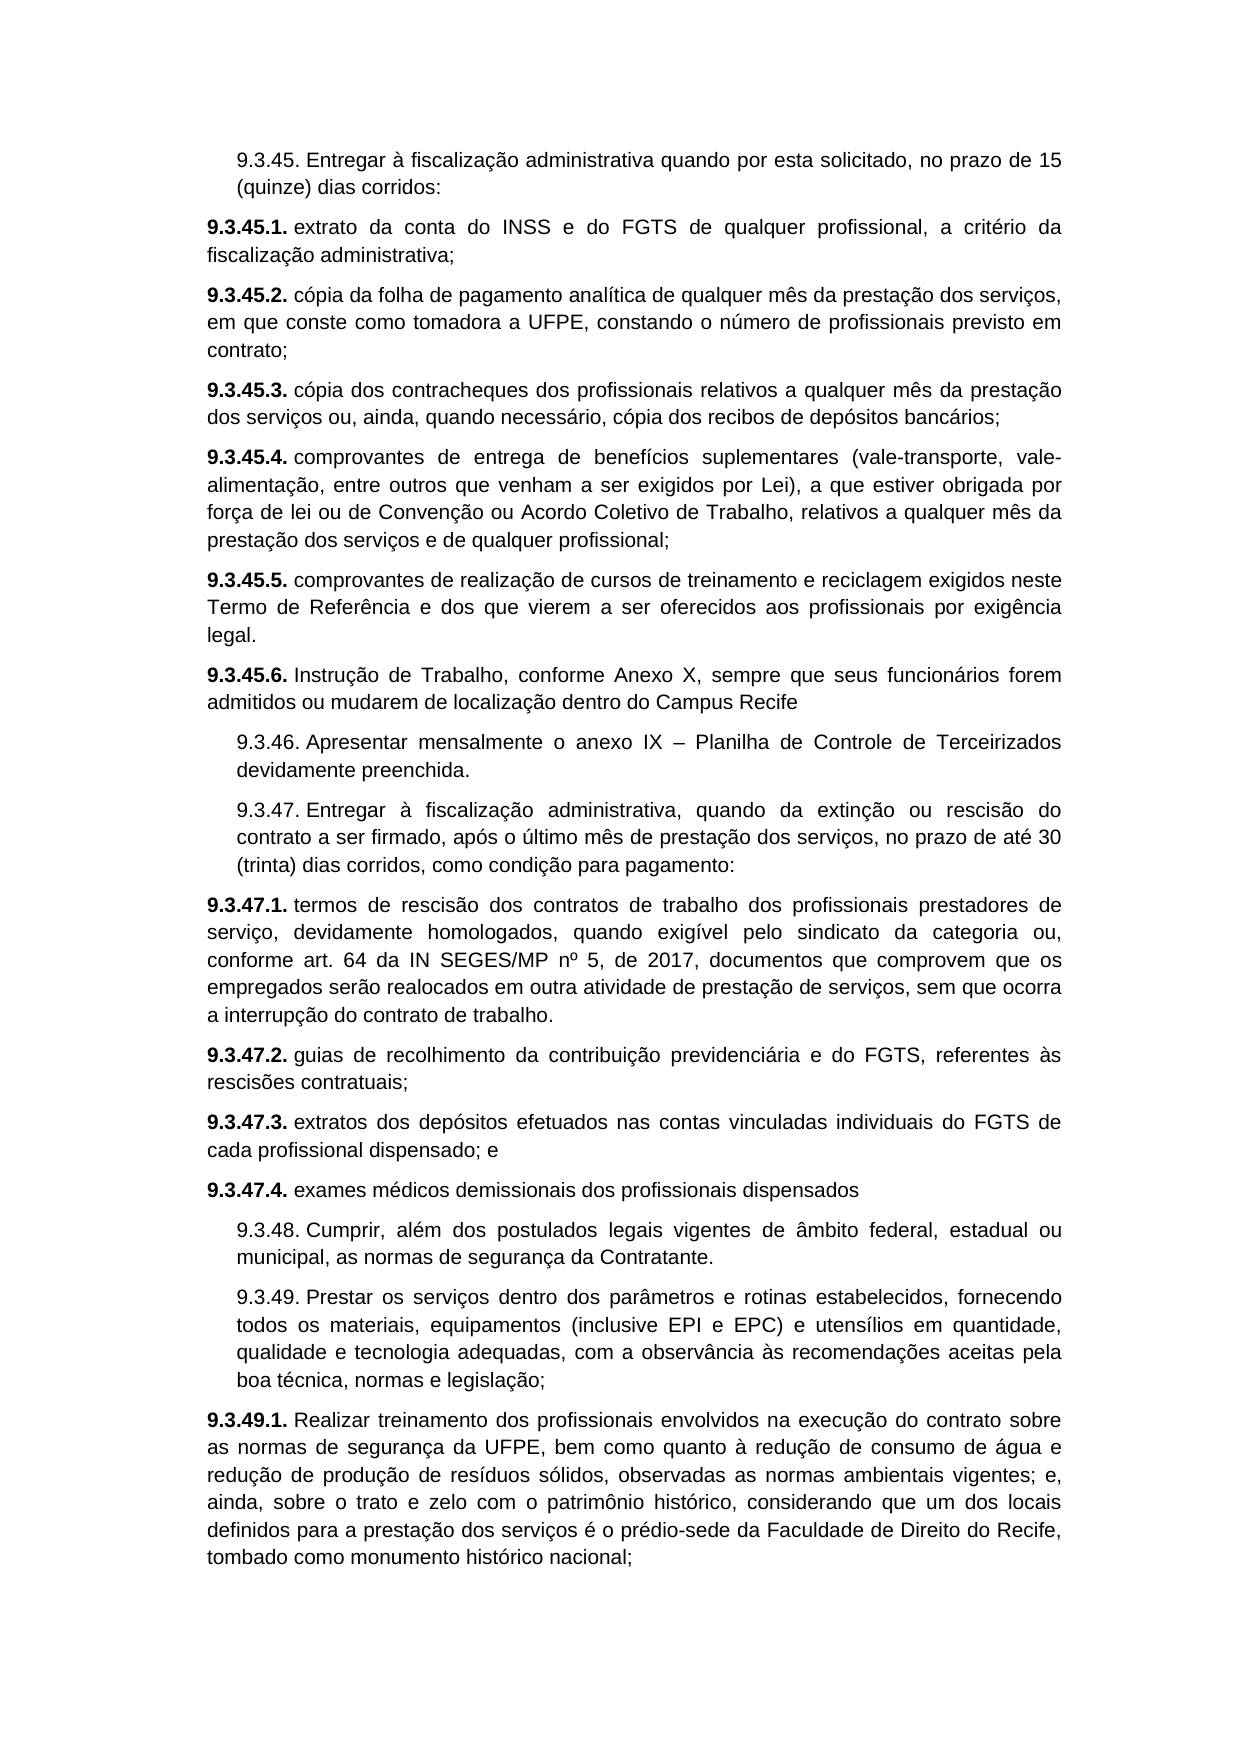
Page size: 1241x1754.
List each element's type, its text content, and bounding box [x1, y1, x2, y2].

list Realizar treinamento dos profissionais envolvidos na execução do contrato sobre as normas de segurança da UFPE, bem como quanto à redução de consumo de água e redução de produção de resíduos sólidos, observadas as normas ambientais vigentes; e, ainda, sobre o trato e zelo com o patrimônio histórico, considerando que um dos locais definidos para a prestação dos serviços é o prédio-sede da Faculdade de Direito do Recife, tombado como monumento histórico nacional; [207, 1408, 1063, 1569]
list cópia da folha de pagamento analítica de qualquer mês da prestação dos serviços, em que conste como tomadora a UFPE, constando o número de profissionais previsto em contrato; [207, 283, 1063, 362]
list guias de recolhimento da contribuição previdenciária e do FGTS, referentes às rescisões contratuais; [207, 1043, 1063, 1094]
list Entregar à fiscalização administrativa, quando da extinção ou rescisão do contrato a ser firmado, após o último mês de prestação dos serviços, no prazo de até 30 (trinta) dias corridos, como condição para pagamento: [236, 798, 1063, 877]
list Apresentar mensalmente o anexo IX – Planilha de Controle de Terceirizados devidamente preenchida. [236, 730, 1063, 782]
list comprovantes de realização de cursos de treinamento e reciclagem exigidos neste Termo de Referência e dos que vierem a ser oferecidos aos profissionais por exigência legal. [207, 568, 1063, 647]
list cópia dos contracheques dos profissionais relativos a qualquer mês da prestação dos serviços ou, ainda, quando necessário, cópia dos recibos de depósitos bancários; [207, 378, 1063, 429]
list exames médicos demissionais dos profissionais dispensados [207, 1178, 1063, 1202]
list comprovantes de entrega de benefícios suplementares (vale-transporte, vale-alimentação, entre outros que venham a ser exigidos por Lei), a que estiver obrigada por força de lei ou de Convenção ou Acordo Coletivo de Trabalho, relativos a qualquer mês da prestação dos serviços e de qualquer profissional; [207, 445, 1063, 552]
list termos de rescisão dos contratos de trabalho dos profissionais prestadores de serviço, devidamente homologados, quando exigível pelo sindicato da categoria ou, conforme art. 64 da IN SEGES/MP nº 5, de 2017, documentos que comprovem que os empregados serão realocados em outra atividade de prestação de serviços, sem que ocorra a interrupção do contrato de trabalho. [207, 893, 1063, 1027]
list Prestar os serviços dentro dos parâmetros e rotinas estabelecidos, fornecendo todos os materiais, equipamentos (inclusive EPI e EPC) e utensílios em quantidade, qualidade e tecnologia adequadas, com a observância às recomendações aceitas pela boa técnica, normas e legislação; [236, 1285, 1063, 1392]
list Cumprir, além dos postulados legais vigentes de âmbito federal, estadual ou municipal, as normas de segurança da Contratante. [236, 1218, 1063, 1269]
list extrato da conta do INSS e do FGTS de qualquer profissional, a critério da fiscalização administrativa; [207, 215, 1063, 267]
list Entregar à fiscalização administrativa quando por esta solicitado, no prazo de 15 (quinze) dias corridos: [236, 148, 1063, 199]
list Instrução de Trabalho, conforme Anexo X, sempre que seus funcionários forem admitidos ou mudarem de localização dentro do Campus Recife [207, 663, 1063, 714]
list extratos dos depósitos efetuados nas contas vinculadas individuais do FGTS de cada profissional dispensado; e [207, 1110, 1063, 1162]
